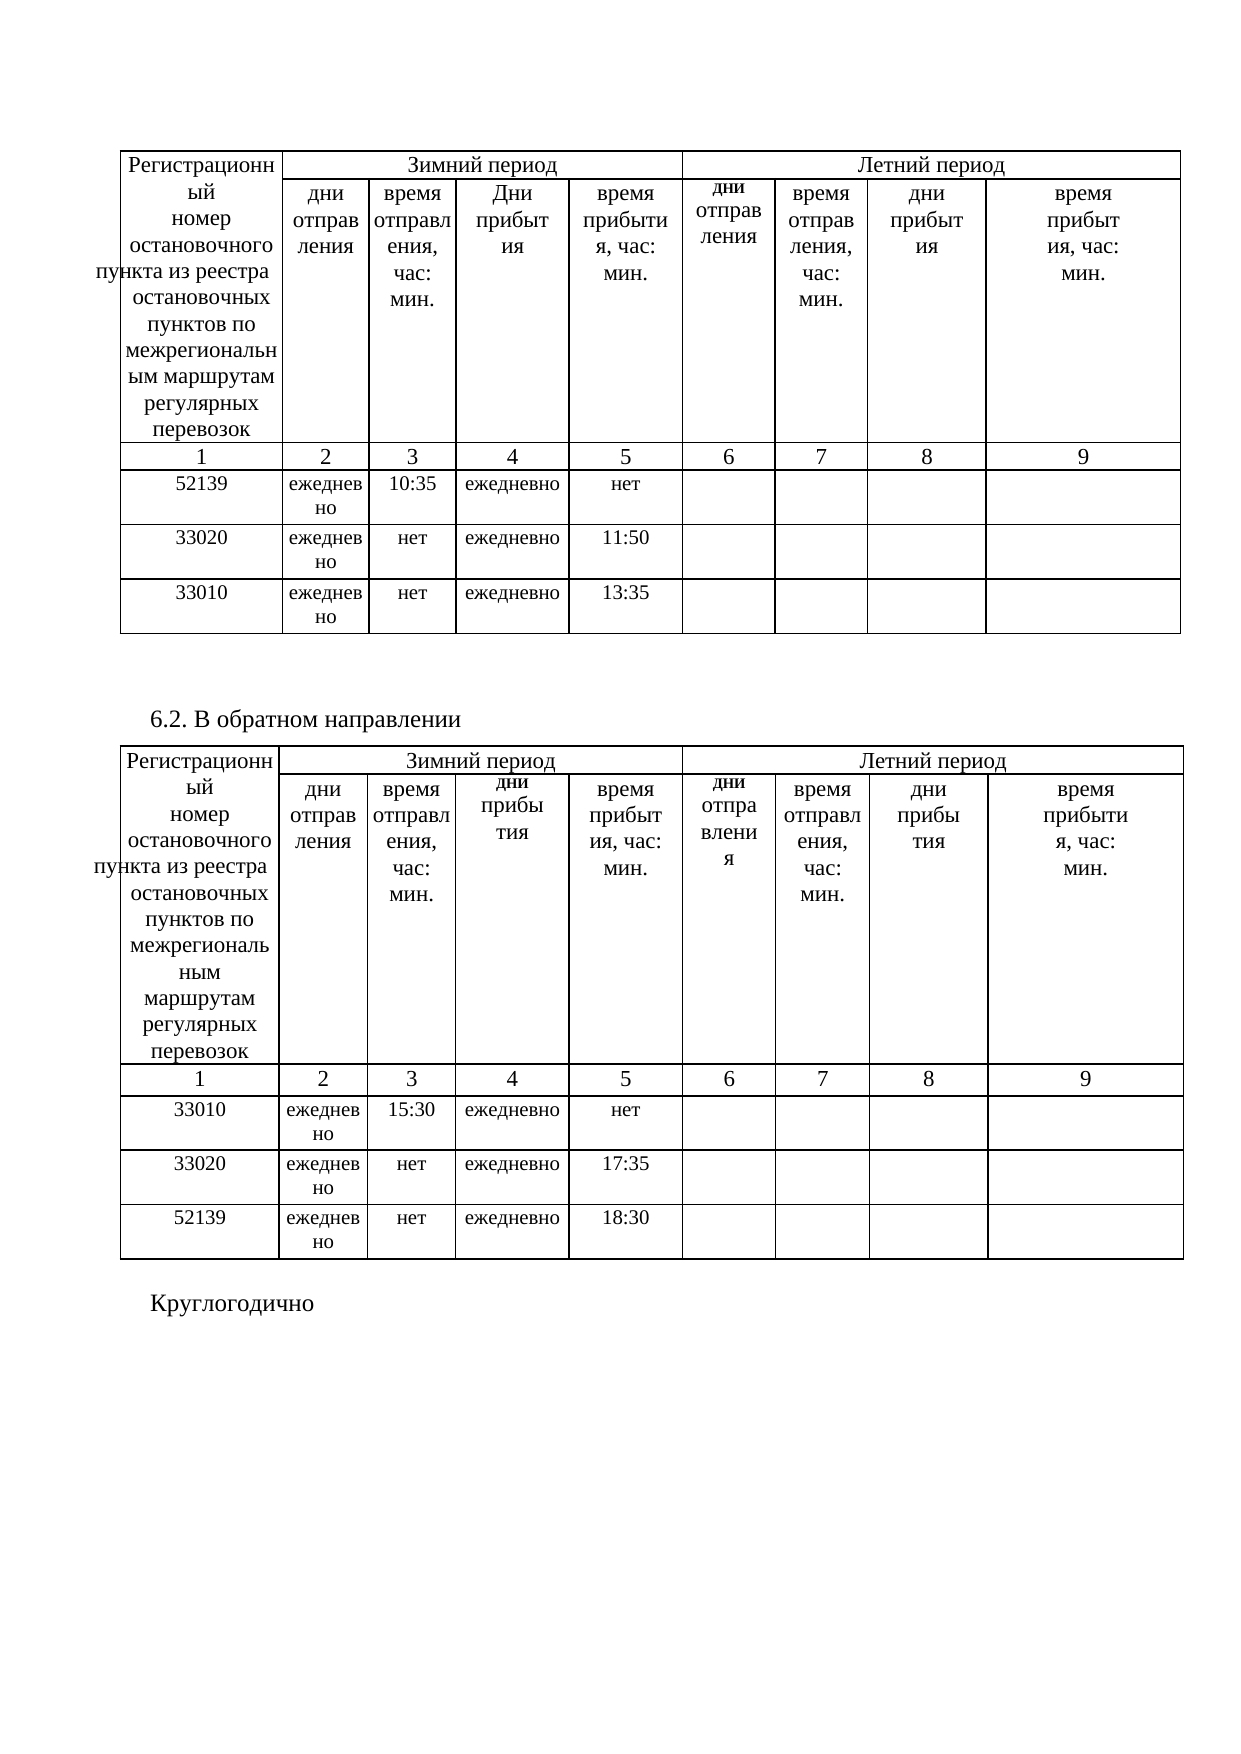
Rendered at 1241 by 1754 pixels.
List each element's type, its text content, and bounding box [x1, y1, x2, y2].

table_cell ежедневно [280, 1097, 367, 1149]
table_cell 33020 [121, 1151, 278, 1204]
table_cell [776, 1097, 869, 1149]
table_cell 33020 [121, 525, 282, 578]
table_cell 8 [868, 443, 985, 469]
table_cell [776, 471, 867, 524]
table_cell 2 [283, 443, 368, 469]
table_cell 7 [776, 1065, 869, 1095]
table_cell ежедневно [456, 1097, 568, 1149]
table_cell [989, 1151, 1183, 1204]
table_header Летний период [683, 747, 1183, 773]
table_cell 2 [280, 1065, 367, 1095]
table_cell 6 [683, 1065, 775, 1095]
table_cell 18:30 [570, 1205, 682, 1258]
table_cell время отправл ения, час: мин. [368, 775, 455, 1063]
table_cell 52139 [121, 471, 282, 524]
table_cell [870, 1097, 987, 1149]
table_cell нет [368, 1151, 455, 1204]
table_cell нет [368, 1205, 455, 1258]
table_cell дни прибы тия [870, 775, 987, 1063]
table_cell ежедневно [456, 1205, 568, 1258]
table_cell [683, 525, 774, 578]
table_cell [987, 471, 1180, 524]
table_cell 1 [121, 1065, 278, 1095]
table_cell [870, 1151, 987, 1204]
table_cell 9 [989, 1065, 1183, 1095]
table_cell 52139 [121, 1205, 278, 1258]
table_cell 11:50 [570, 525, 682, 578]
table_cell ежедневно [457, 580, 568, 632]
table_cell время прибыти я, час: мин. [989, 775, 1183, 1063]
table_cell 7 [776, 443, 867, 469]
table_cell ежедневно [457, 525, 568, 578]
table_cell ежедневно [283, 580, 368, 632]
table_cell дни отправ ления [283, 180, 368, 441]
table_cell [776, 1151, 869, 1204]
table_cell 4 [457, 443, 568, 469]
table_cell ДНИ отпра влени я [683, 775, 775, 1063]
table_cell 10:35 [370, 471, 455, 524]
table_cell [870, 1205, 987, 1258]
table_cell [987, 580, 1180, 632]
table_cell 13:35 [570, 580, 682, 632]
table_cell [776, 580, 867, 632]
table_header Регистрационный номер остановочного пункта из реестра остановочных пунктов по межрегиональным маршрутам регулярных перевозок [121, 152, 282, 441]
table_cell дни прибыт ия [868, 180, 985, 441]
table_cell 1 [121, 443, 282, 469]
table_cell [868, 580, 985, 632]
table_cell нет [570, 471, 682, 524]
table_cell время прибыт ия, час: мин. [987, 180, 1180, 441]
table_cell [683, 580, 774, 632]
text Круглогодично [150, 1288, 1090, 1317]
table_cell [683, 1151, 775, 1204]
table_cell [683, 1205, 775, 1258]
table_cell время прибыти я, час: мин. [570, 180, 682, 441]
table_cell [987, 525, 1180, 578]
table_header Зимний период [283, 152, 682, 178]
table_cell ДНИ прибы тия [456, 775, 568, 1063]
table_cell ежедневно [457, 471, 568, 524]
table_cell [989, 1205, 1183, 1258]
table_cell нет [570, 1097, 682, 1149]
table_cell ежедневно [456, 1151, 568, 1204]
table_cell ежедневно [283, 471, 368, 524]
table_cell ДНИ отправ ления [683, 180, 774, 441]
table_cell 3 [370, 443, 455, 469]
table_cell ежедневно [280, 1205, 367, 1258]
table_cell 17:35 [570, 1151, 682, 1204]
table_cell 5 [570, 443, 682, 469]
table_cell 33010 [121, 1097, 278, 1149]
table_cell 6 [683, 443, 774, 469]
table_cell 5 [570, 1065, 682, 1095]
table_cell нет [370, 525, 455, 578]
table_cell ежедневно [283, 525, 368, 578]
table_cell ежедневно [280, 1151, 367, 1204]
table_cell время отправ ления, час: мин. [776, 180, 867, 441]
table_cell [683, 471, 774, 524]
table_cell 3 [368, 1065, 455, 1095]
table_header Зимний период [280, 747, 682, 773]
table_cell дни отправ ления [280, 775, 367, 1063]
text 6.2. В обратном направлении [150, 704, 1090, 733]
table_cell 8 [870, 1065, 987, 1095]
table_cell время отправл ения, час: мин. [776, 775, 869, 1063]
table_header Регистрационный номер остановочного пункта из реестра остановочных пунктов по межрегиональным маршрутам регулярных перевозок [121, 747, 278, 1063]
table_header Летний период [683, 152, 1180, 178]
table_cell [776, 525, 867, 578]
table_cell [683, 1097, 775, 1149]
table_cell [868, 525, 985, 578]
table_cell 15:30 [368, 1097, 455, 1149]
table_cell 33010 [121, 580, 282, 632]
table_cell 4 [456, 1065, 568, 1095]
table_cell [776, 1205, 869, 1258]
table_cell время прибыт ия, час: мин. [570, 775, 682, 1063]
table_cell [868, 471, 985, 524]
table_cell [989, 1097, 1183, 1149]
table_cell время отправл ения, час: мин. [370, 180, 455, 441]
table_cell Дни прибыт ия [457, 180, 568, 441]
table_cell 9 [987, 443, 1180, 469]
table_cell нет [370, 580, 455, 632]
